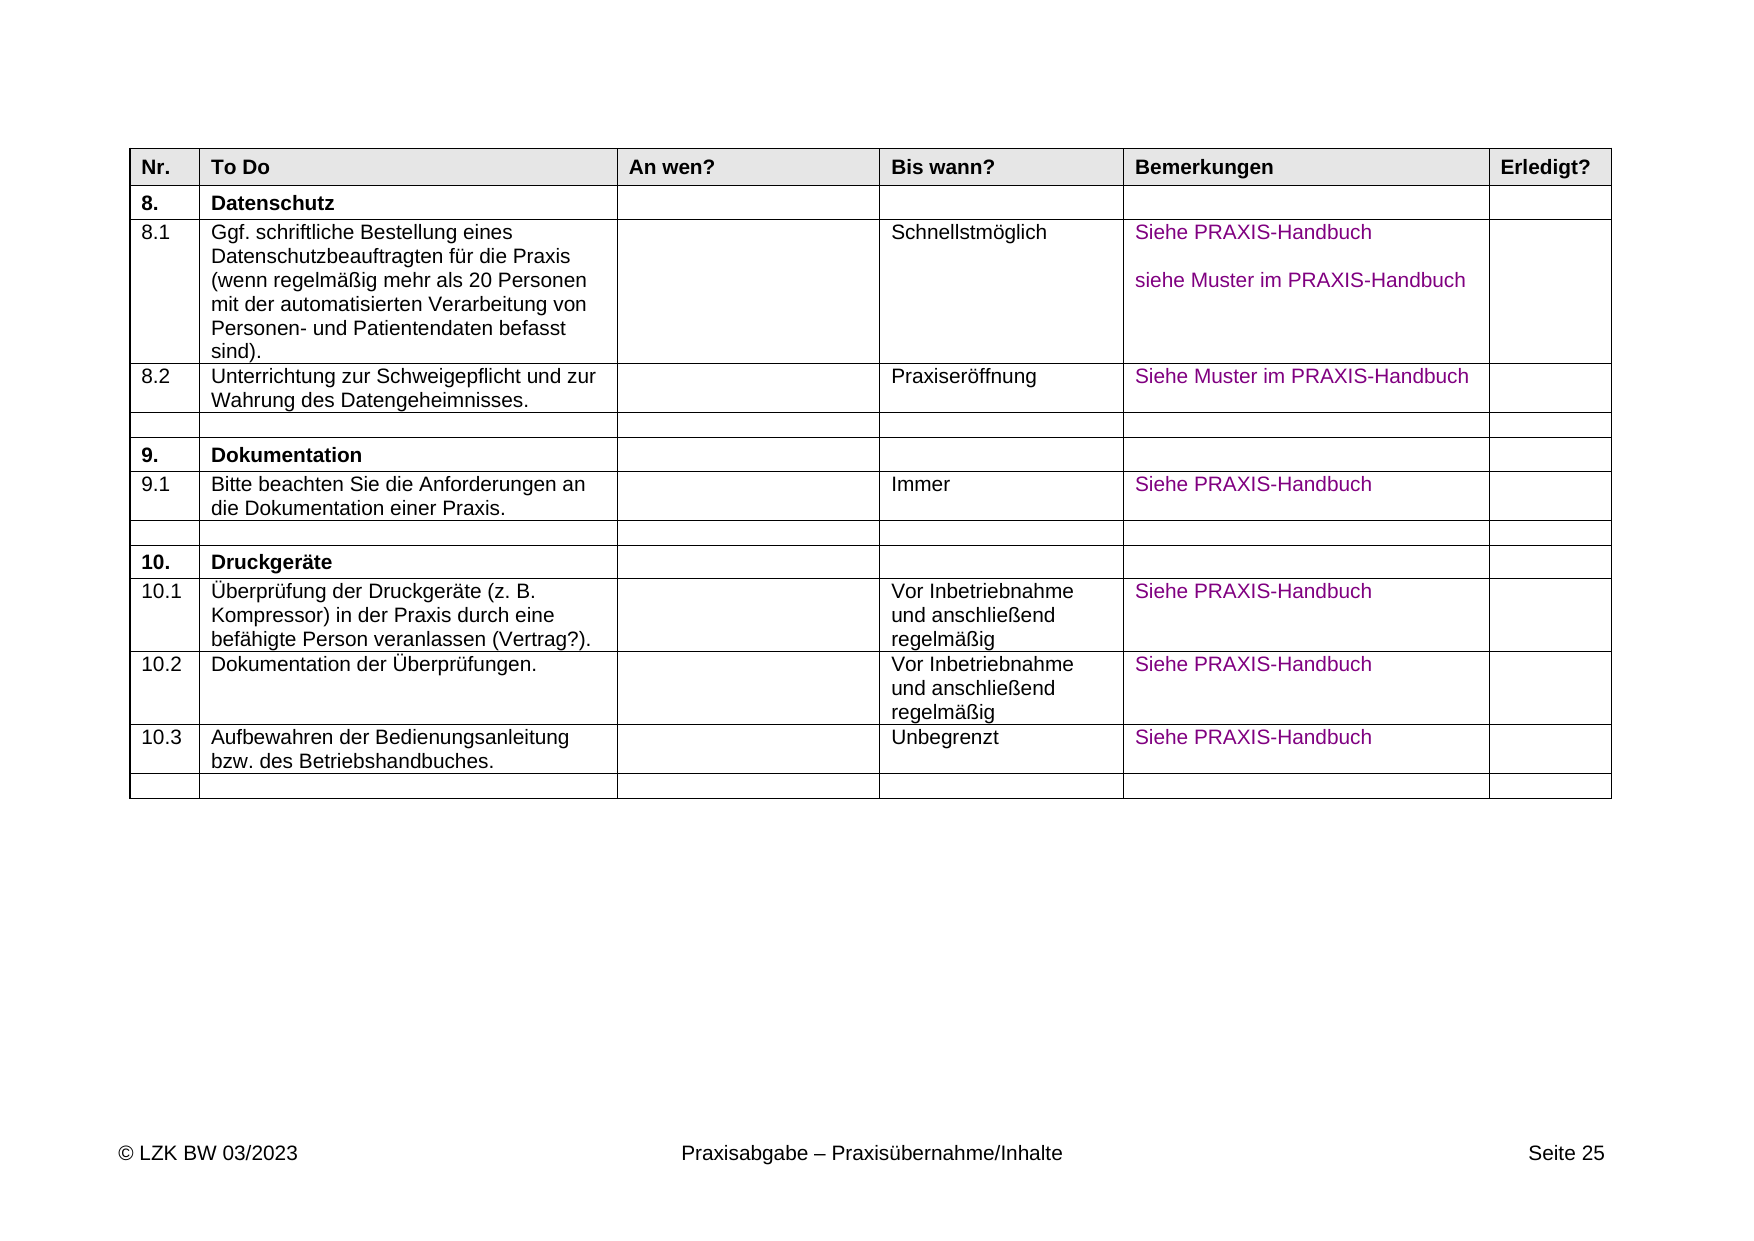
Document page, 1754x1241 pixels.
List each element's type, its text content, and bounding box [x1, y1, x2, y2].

table_header Erledigt? [1490, 149, 1611, 185]
table_cell Bitte beachten Sie die Anforderungen an die Dokumentation einer Praxis. [200, 472, 617, 519]
table_cell [200, 413, 617, 437]
table_cell Siehe PRAXIS-Handbuch [1124, 725, 1489, 773]
table_cell [1490, 579, 1611, 651]
table_cell 9. [131, 438, 199, 471]
table_cell [131, 521, 199, 544]
table_cell 10. [131, 546, 199, 578]
table_cell [618, 186, 879, 218]
table_cell [1490, 652, 1611, 724]
table_cell 10.2 [131, 652, 199, 724]
table_cell [618, 652, 879, 724]
table_header To Do [200, 149, 617, 185]
table_cell [1490, 438, 1611, 471]
table_cell Siehe PRAXIS-Handbuch siehe Muster im PRAXIS-Handbuch [1124, 220, 1489, 363]
table_cell Vor Inbetriebnahme und anschließend regelmäßig [880, 579, 1123, 651]
table_cell [618, 472, 879, 519]
table_cell Datenschutz [200, 186, 617, 218]
table_cell Immer [880, 472, 1123, 519]
table_cell Unbegrenzt [880, 725, 1123, 773]
table_cell [1490, 521, 1611, 544]
table_cell 10.3 [131, 725, 199, 773]
table_header Nr. [131, 149, 199, 185]
table_cell Praxiseröffnung [880, 364, 1123, 412]
table_cell [618, 220, 879, 363]
table_header Bis wann? [880, 149, 1123, 185]
table_cell [1124, 186, 1489, 218]
table_cell [880, 438, 1123, 471]
table_cell [1124, 546, 1489, 578]
table_cell Siehe Muster im PRAXIS-Handbuch [1124, 364, 1489, 412]
table_cell [1124, 438, 1489, 471]
table_header Bemerkungen [1124, 149, 1489, 185]
table_cell [1490, 186, 1611, 218]
table_cell [1124, 413, 1489, 437]
table_cell [1490, 774, 1611, 798]
table_cell [618, 774, 879, 798]
table_cell Siehe PRAXIS-Handbuch [1124, 472, 1489, 519]
table_cell Druckgeräte [200, 546, 617, 578]
table_cell [1490, 220, 1611, 363]
table_cell [880, 521, 1123, 544]
table_cell [880, 774, 1123, 798]
table_cell [618, 364, 879, 412]
table_cell [1490, 472, 1611, 519]
table_cell Dokumentation der Überprüfungen. [200, 652, 617, 724]
table_cell [618, 521, 879, 544]
table_cell Überprüfung der Druckgeräte (z. B. Kompressor) in der Praxis durch eine befähigte Person veranlassen (Vertrag?). [200, 579, 617, 651]
table_cell 10.1 [131, 579, 199, 651]
table_cell [880, 546, 1123, 578]
table_cell [131, 413, 199, 437]
table_cell [1490, 413, 1611, 437]
table_cell [1490, 364, 1611, 412]
table_cell Siehe PRAXIS-Handbuch [1124, 652, 1489, 724]
table_cell Siehe PRAXIS-Handbuch [1124, 579, 1489, 651]
table_cell Ggf. schriftliche Bestellung eines Datenschutzbeauftragten für die Praxis (wenn regelmäßig mehr als 20 Personen mit der automatisierten Verarbeitung von Personen- und Patientendaten befasst sind). [200, 220, 617, 363]
table_cell Vor Inbetriebnahme und anschließend regelmäßig [880, 652, 1123, 724]
table_cell Schnellstmöglich [880, 220, 1123, 363]
table_cell [200, 521, 617, 544]
table_cell [1490, 725, 1611, 773]
table_cell [131, 774, 199, 798]
table_cell Unterrichtung zur Schweigepflicht und zur Wahrung des Datengeheimnisses. [200, 364, 617, 412]
table_cell [618, 438, 879, 471]
table_cell [880, 186, 1123, 218]
table_cell [1490, 546, 1611, 578]
table_cell [618, 579, 879, 651]
table_cell 8. [131, 186, 199, 218]
table_cell Dokumentation [200, 438, 617, 471]
table_cell 8.1 [131, 220, 199, 363]
table_cell [880, 413, 1123, 437]
table_cell [1124, 774, 1489, 798]
table_cell Aufbewahren der Bedienungsanleitung bzw. des Betriebshandbuches. [200, 725, 617, 773]
table_cell [618, 546, 879, 578]
table_cell 8.2 [131, 364, 199, 412]
table_cell [618, 725, 879, 773]
table_header An wen? [618, 149, 879, 185]
table_cell [618, 413, 879, 437]
table_cell [200, 774, 617, 798]
table_cell [1124, 521, 1489, 544]
table_cell 9.1 [131, 472, 199, 519]
